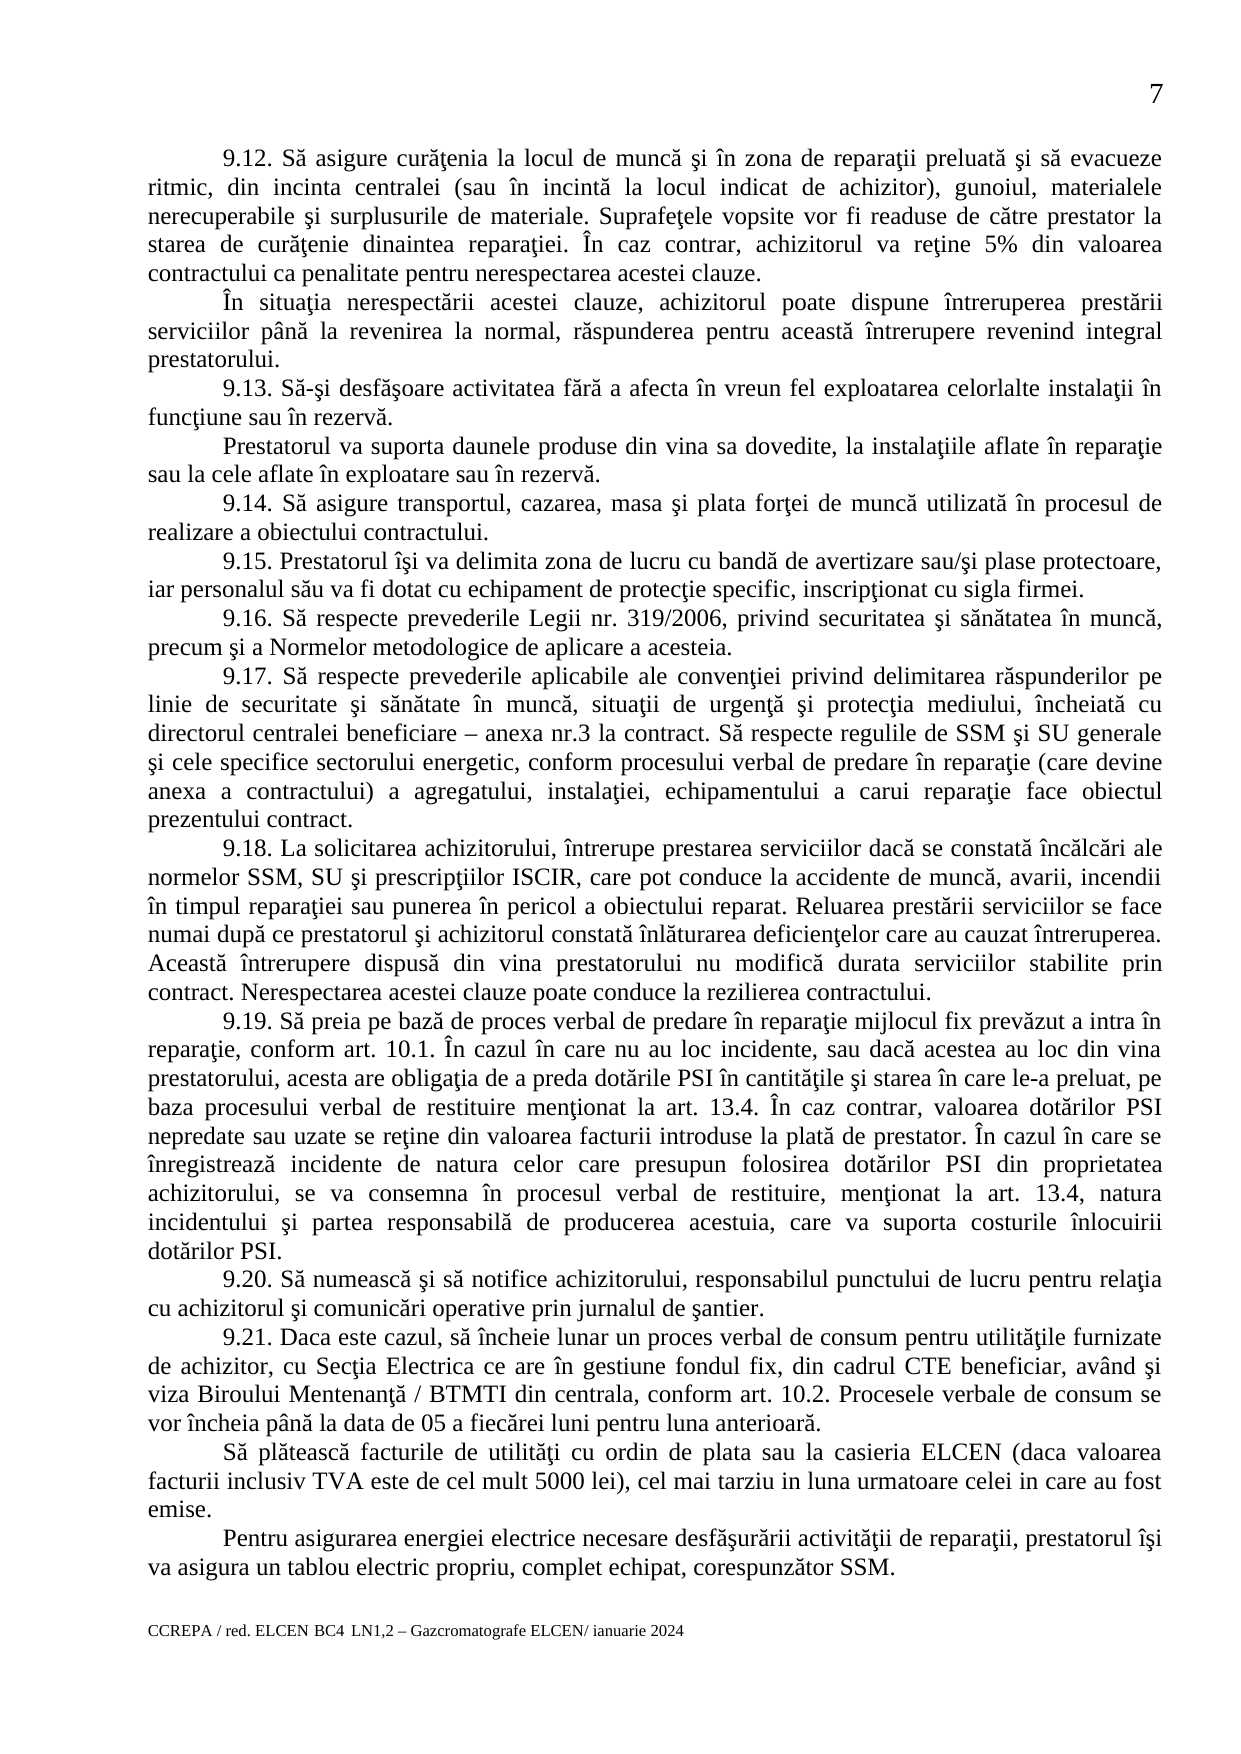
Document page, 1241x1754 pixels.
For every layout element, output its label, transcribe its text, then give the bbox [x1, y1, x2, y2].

text Să plătească facturile de utilităţi cu ordin de plata sau la casieria ELCEN (daca valoarea facturii inclusiv TVA este de cel mult 5000 lei), cel mai tarziu in luna urmatoare celei in care au fost emise. [148, 1437, 1163, 1523]
text 9.13. Să-şi desfăşoare activitatea fără a afecta în vreun fel exploatarea celorlalte instalaţii în funcţiune sau în rezervă. [148, 373, 1163, 431]
text 9.16. Să respecte prevederile Legii nr. 319/2006, privind securitatea şi sănătatea în muncă, precum şi a Normelor metodologice de aplicare a acesteia. [148, 603, 1163, 661]
text 9.20. Să numească şi să notifice achizitorului, responsabilul punctului de lucru pentru relaţia cu achizitorul şi comunicări operative prin jurnalul de şantier. [148, 1264, 1163, 1322]
text 9.12. Să asigure curăţenia la locul de muncă şi în zona de reparaţii preluată şi să evacueze ritmic, din incinta centralei (sau în incintă la locul indicat de achizitor), gunoiul, materialele nerecuperabile şi surplusurile de materiale. Suprafeţele vopsite vor fi readuse de către prestator la starea de curăţenie dinaintea reparaţiei. În caz contrar, achizitorul va reţine 5% din valoarea contractului ca penalitate pentru nerespectarea acestei clauze. [148, 143, 1163, 287]
text 9.19. Să preia pe bază de proces verbal de predare în reparaţie mijlocul fix prevăzut a intra în reparaţie, conform art. 10.1. În cazul în care nu au loc incidente, sau dacă acestea au loc din vina prestatorului, acesta are obligaţia de a preda dotările PSI în cantităţile şi starea în care le-a preluat, pe baza procesului verbal de restituire menţionat la art. 13.4. În caz contrar, valoarea dotărilor PSI nepredate sau uzate se reţine din valoarea facturii introduse la plată de prestator. În cazul în care se înregistrează incidente de natura celor care presupun folosirea dotărilor PSI din proprietatea achizitorului, se va consemna în procesul verbal de restituire, menţionat la art. 13.4, natura incidentului şi partea responsabilă de producerea acestuia, care va suporta costurile înlocuirii dotărilor PSI. [148, 1006, 1163, 1264]
text În situaţia nerespectării acestei clauze, achizitorul poate dispune întreruperea prestării serviciilor până la revenirea la normal, răspunderea pentru această întrerupere revenind integral prestatorului. [148, 287, 1163, 373]
text 9.15. Prestatorul îşi va delimita zona de lucru cu bandă de avertizare sau/şi plase protectoare, iar personalul său va fi dotat cu echipament de protecţie specific, inscripţionat cu sigla firmei. [148, 546, 1163, 603]
text Pentru asigurarea energiei electrice necesare desfăşurării activităţii de reparaţii, prestatorul îşi va asigura un tablou electric propriu, complet echipat, corespunzător SSM. [148, 1523, 1163, 1581]
text 9.14. Să asigure transportul, cazarea, masa şi plata forţei de muncă utilizată în procesul de realizare a obiectului contractului. [148, 488, 1163, 546]
text 9.18. La solicitarea achizitorului, întrerupe prestarea serviciilor dacă se constată încălcări ale normelor SSM, SU şi prescripţiilor ISCIR, care pot conduce la accidente de muncă, avarii, incendii în timpul reparaţiei sau punerea în pericol a obiectului reparat. Reluarea prestării serviciilor se face numai după ce prestatorul şi achizitorul constată înlăturarea deficienţelor care au cauzat întreruperea. Această întrerupere dispusă din vina prestatorului nu modifică durata serviciilor stabilite prin contract. Nerespectarea acestei clauze poate conduce la rezilierea contractului. [148, 833, 1163, 1006]
text 9.21. Daca este cazul, să încheie lunar un proces verbal de consum pentru utilităţile furnizate de achizitor, cu Secţia Electrica ce are în gestiune fondul fix, din cadrul CTE beneficiar, având şi viza Biroului Mentenanţă / BTMTI din centrala, conform art. 10.2. Procesele verbale de consum se vor încheia până la data de 05 a fiecărei luni pentru luna anterioară. [148, 1322, 1163, 1437]
text 9.17. Să respecte prevederile aplicabile ale convenţiei privind delimitarea răspunderilor pe linie de securitate şi sănătate în muncă, situaţii de urgenţă şi protecţia mediului, încheiată cu directorul centralei beneficiare – anexa nr.3 la contract. Să respecte regulile de SSM şi SU generale şi cele specifice sectorului energetic, conform procesului verbal de predare în reparaţie (care devine anexa a contractului) a agregatului, instalaţiei, echipamentului a carui reparaţie face obiectul prezentului contract. [148, 661, 1163, 833]
text Prestatorul va suporta daunele produse din vina sa dovedite, la instalaţiile aflate în reparaţie sau la cele aflate în exploatare sau în rezervă. [148, 431, 1163, 488]
